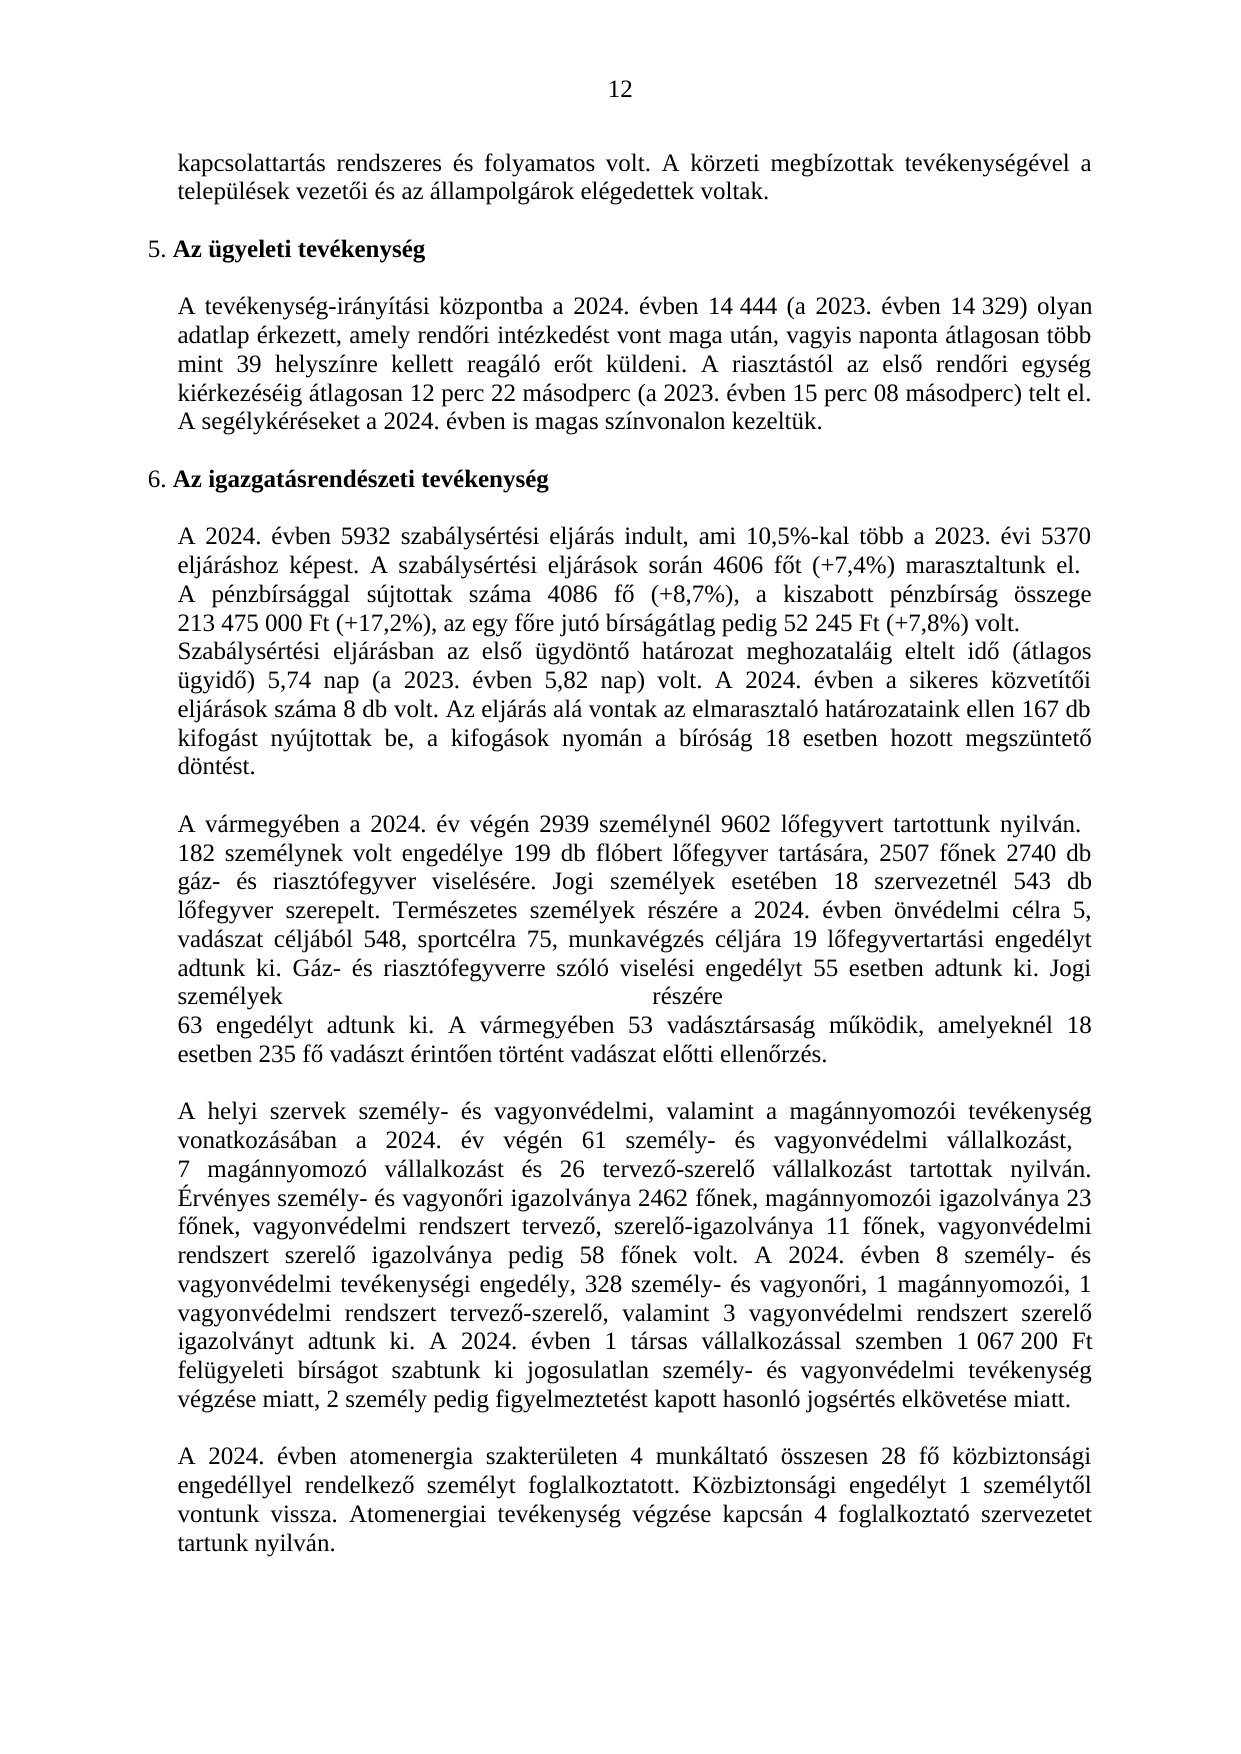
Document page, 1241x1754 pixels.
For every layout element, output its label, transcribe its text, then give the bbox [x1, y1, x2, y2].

text 5. Az ügyeleti tevékenység [148, 234, 1092, 263]
text A 2024. évben atomenergia szakterületen 4 munkáltató összesen 28 fő közbiztonsági engedéllyel rendelkező személyt foglalkoztatott. Közbiztonsági engedélyt 1 személytől vontunk vissza. Atomenergiai tevékenység végzése kapcsán 4 foglalkoztató szervezetet tartunk nyilván. [177, 1441, 1092, 1556]
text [177, 148, 1092, 205]
text A helyi szervek személy- és vagyonvédelmi, valamint a magánnyomozói tevékenység vonatkozásában a 2024. év végén 61 személy- és vagyonvédelmi vállalkozást, 7 magánnyomozó vállalkozást és 26 tervező-szerelő vállalkozást tartottak nyilván. Érvényes személy- és vagyonőri igazolványa 2462 főnek, magánnyomozói igazolványa 23 főnek, vagyonvédelmi rendszert tervező, szerelő-igazolványa 11 főnek, vagyonvédelmi rendszert szerelő igazolványa pedig 58 főnek volt. A 2024. évben 8 személy- és vagyonvédelmi tevékenységi engedély, 328 személy- és vagyonőri, 1 magánnyomozói, 1 vagyonvédelmi rendszert tervező-szerelő, valamint 3 vagyonvédelmi rendszert szerelő igazolványt adtunk ki. A 2024. évben 1 társas vállalkozással szemben 1 067 200 Ft felügyeleti bírságot szabtunk ki jogosulatlan személy- és vagyonvédelmi tevékenység végzése miatt, 2 személy pedig figyelmeztetést kapott hasonló jogsértés elkövetése miatt. [177, 1096, 1092, 1413]
text A vármegyében a 2024. év végén 2939 személynél 9602 lőfegyvert tartottunk nyilván. 182 személynek volt engedélye 199 db flóbert lőfegyver tartására, 2507 főnek 2740 db gáz- és riasztófegyver viselésére. Jogi személyek esetében 18 szervezetnél 543 db lőfegyver szerepelt. Természetes személyek részére a 2024. évben önvédelmi célra 5, vadászat céljából 548, sportcélra 75, munkavégzés céljára 19 lőfegyvertartási engedélyt adtunk ki. Gáz- és riasztófegyverre szóló viselési engedélyt 55 esetben adtunk ki. Jogi személyek részére 63 engedélyt adtunk ki. A vármegyében 53 vadásztársaság működik, amelyeknél 18 esetben 235 fő vadászt érintően történt vadászat előtti ellenőrzés. [177, 809, 1092, 1068]
text A tevékenység-irányítási központba a 2024. évben 14 444 (a 2023. évben 14 329) olyan adatlap érkezett, amely rendőri intézkedést vont maga után, vagyis naponta átlagosan több mint 39 helyszínre kellett reagáló erőt küldeni. A riasztástól az első rendőri egység kiérkezéséig átlagosan 12 perc 22 másodperc (a 2023. évben 15 perc 08 másodperc) telt el. A segélykéréseket a 2024. évben is magas színvonalon kezeltük. [177, 291, 1092, 435]
text Szabálysértési eljárásban az első ügydöntő határozat meghozataláig eltelt idő (átlagos ügyidő) 5,74 nap (a 2023. évben 5,82 nap) volt. A 2024. évben a sikeres közvetítői eljárások száma 8 db volt. Az eljárás alá vontak az elmarasztaló határozataink ellen 167 db kifogást nyújtottak be, a kifogások nyomán a bíróság 18 esetben hozott megszüntető döntést. [177, 636, 1092, 780]
text A 2024. évben 5932 szabálysértési eljárás indult, ami 10,5%-kal több a 2023. évi 5370 eljáráshoz képest. A szabálysértési eljárások során 4606 főt (+7,4%) marasztaltunk el. A pénzbírsággal sújtottak száma 4086 fő (+8,7%), a kiszabott pénzbírság összege 213 475 000 Ft (+17,2%), az egy főre jutó bírságátlag pedig 52 245 Ft (+7,8%) volt. [177, 521, 1092, 636]
text 6. Az igazgatásrendészeti tevékenység [148, 464, 1092, 493]
